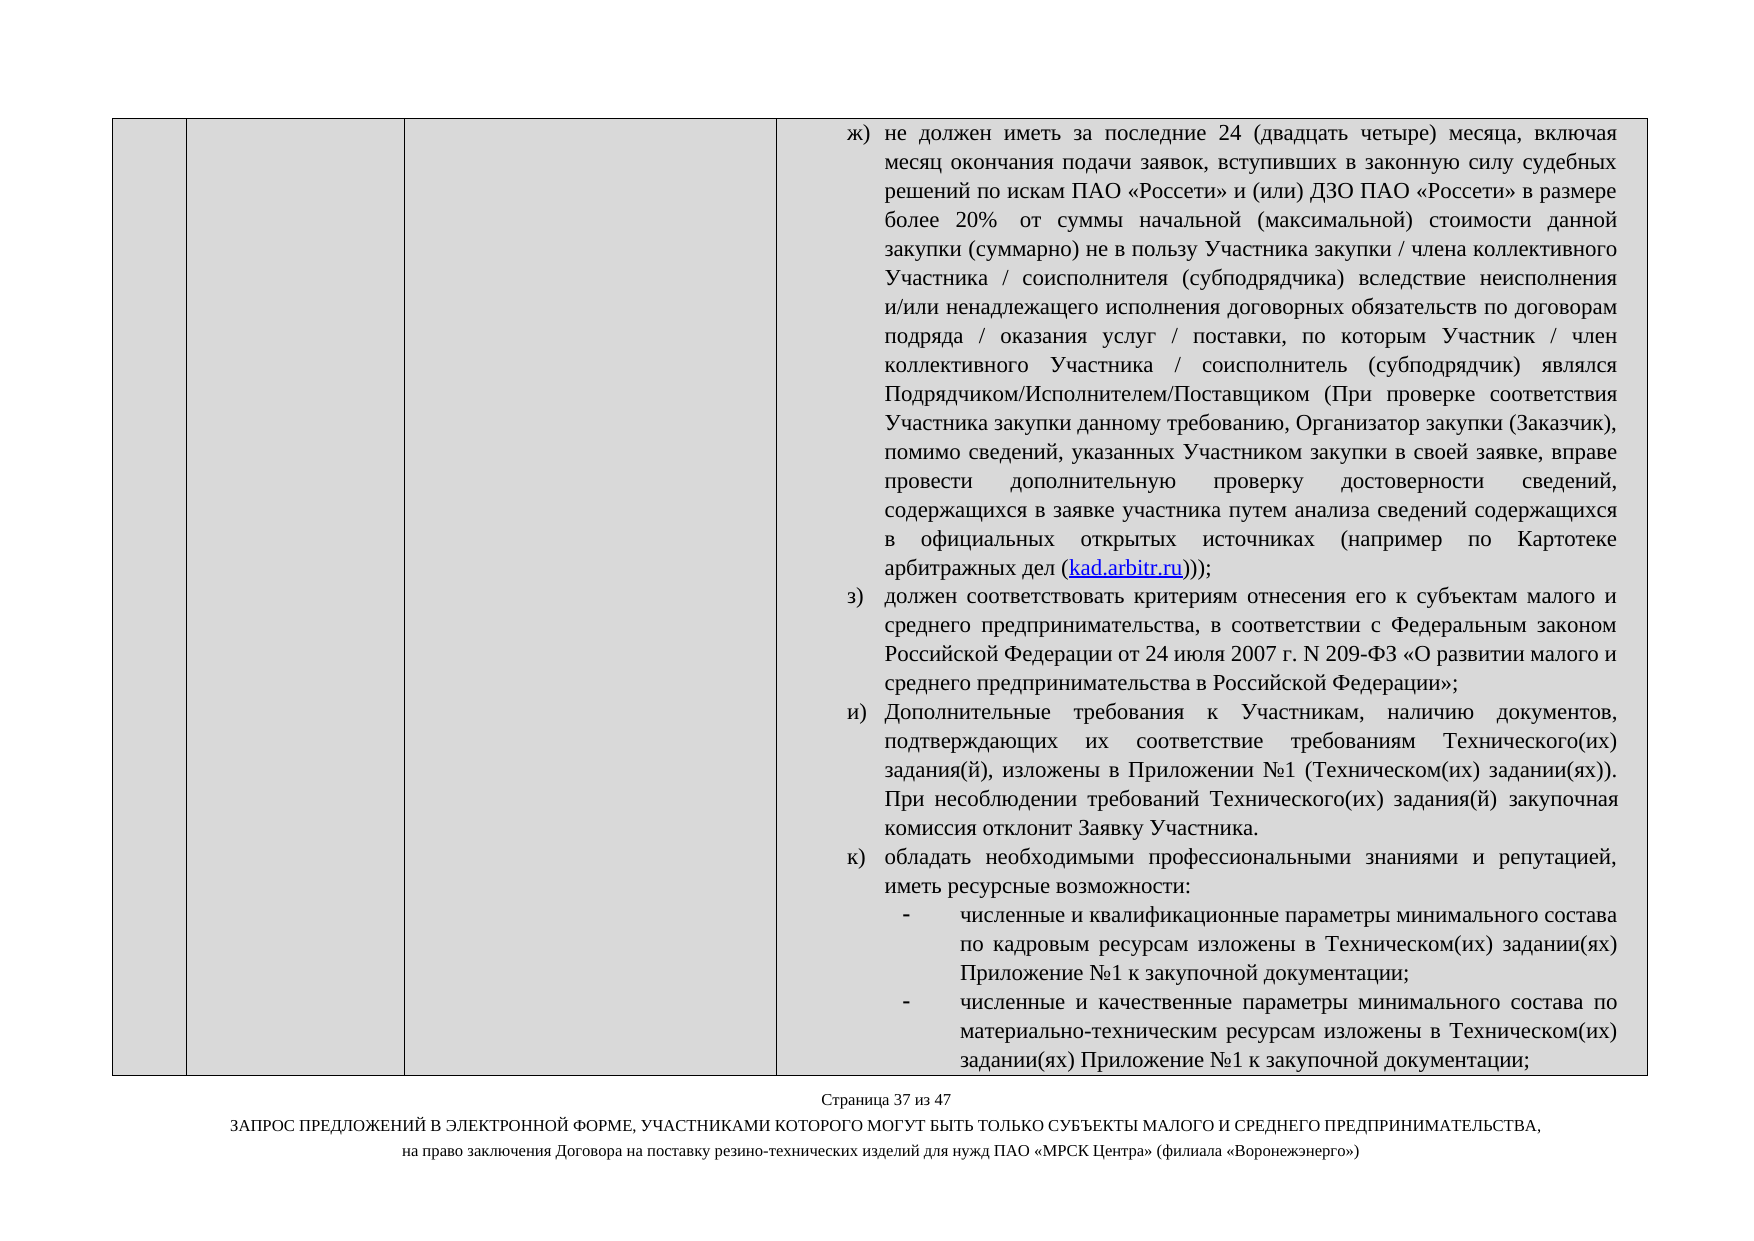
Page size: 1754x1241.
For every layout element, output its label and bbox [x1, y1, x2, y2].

table_cell [187, 119, 404, 1075]
table_cell [113, 119, 186, 1075]
table_cell [777, 119, 1647, 1075]
table_cell [405, 119, 776, 1075]
